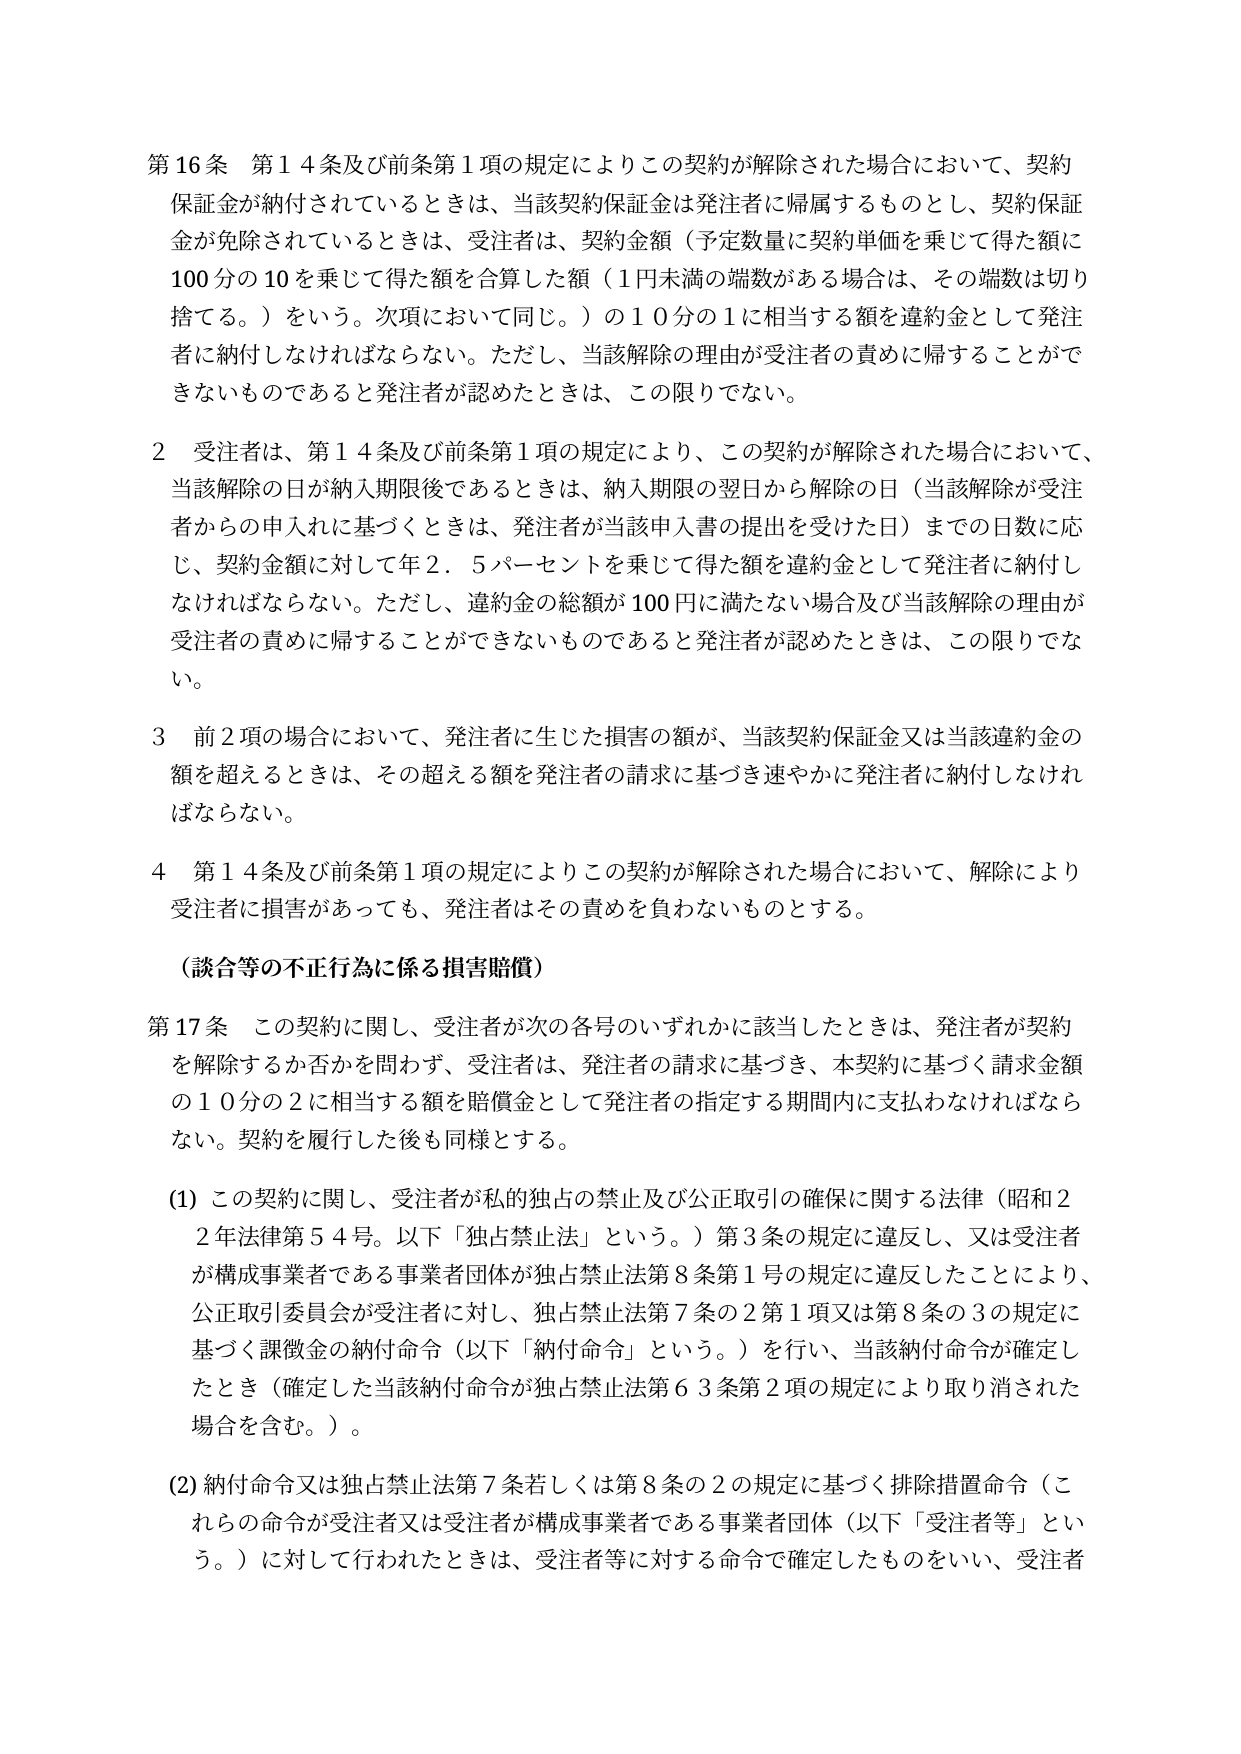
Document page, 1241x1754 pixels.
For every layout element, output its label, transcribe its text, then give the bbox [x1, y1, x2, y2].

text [168, 1467, 1093, 1575]
text (1) この契約に関し、受注者が私的独占の禁止及び公正取引の確保に関する法律（昭和２２年法律第５４号。以下「独占禁止法」という。）第３条の規定に違反し、又は受注者が構成事業者である事業者団体が独占禁止法第８条第１号の規定に違反したことにより、公正取引委員会が受注者に対し、独占禁止法第７条の２第１項又は第８条の３の規定に基づく課徴金の納付命令（以下「納付命令」という。）を行い、当該納付命令が確定したとき（確定した当該納付命令が独占禁止法第６３条第２項の規定により取り消された場合を含む。）。 [168, 1181, 1093, 1441]
text 第17条 この契約に関し、受注者が次の各号のいずれかに該当したときは、発注者が契約を解除するか否かを問わず、受注者は、発注者の請求に基づき、本契約に基づく請求金額の１０分の２に相当する額を賠償金として発注者の指定する期間内に支払わなければならない。契約を履行した後も同様とする。 [148, 1009, 1093, 1155]
text ２ 受注者は、第１４条及び前条第１項の規定により、この契約が解除された場合において、当該解除の日が納入期限後であるときは、納入期限の翌日から解除の日（当該解除が受注者からの申入れに基づくときは、発注者が当該申入書の提出を受けた日）までの日数に応じ、契約金額に対して年２．５パーセントを乗じて得た額を違約金として発注者に納付しなければならない。ただし、違約金の総額が100円に満たない場合及び当該解除の理由が受注者の責めに帰することができないものであると発注者が認めたときは、この限りでない。 [148, 433, 1093, 693]
text ４ 第１４条及び前条第１項の規定によりこの契約が解除された場合において、解除により受注者に損害があっても、発注者はその責めを負わないものとする。 [148, 853, 1093, 924]
text （談合等の不正行為に係る損害賠償） [168, 950, 1093, 983]
text 第16条 第１４条及び前条第１項の規定によりこの契約が解除された場合において、契約保証金が納付されているときは、当該契約保証金は発注者に帰属するものとし、契約保証金が免除されているときは、受注者は、契約金額（予定数量に契約単価を乗じて得た額に100分の10を乗じて得た額を合算した額（１円未満の端数がある場合は、その端数は切り捨てる。）をいう。次項において同じ。）の１０分の１に相当する額を違約金として発注者に納付しなければならない。ただし、当該解除の理由が受注者の責めに帰することができないものであると発注者が認めたときは、この限りでない。 [148, 148, 1093, 408]
text ３ 前２項の場合において、発注者に生じた損害の額が、当該契約保証金又は当該違約金の額を超えるときは、その超える額を発注者の請求に基づき速やかに発注者に納付しなければならない。 [148, 719, 1093, 828]
